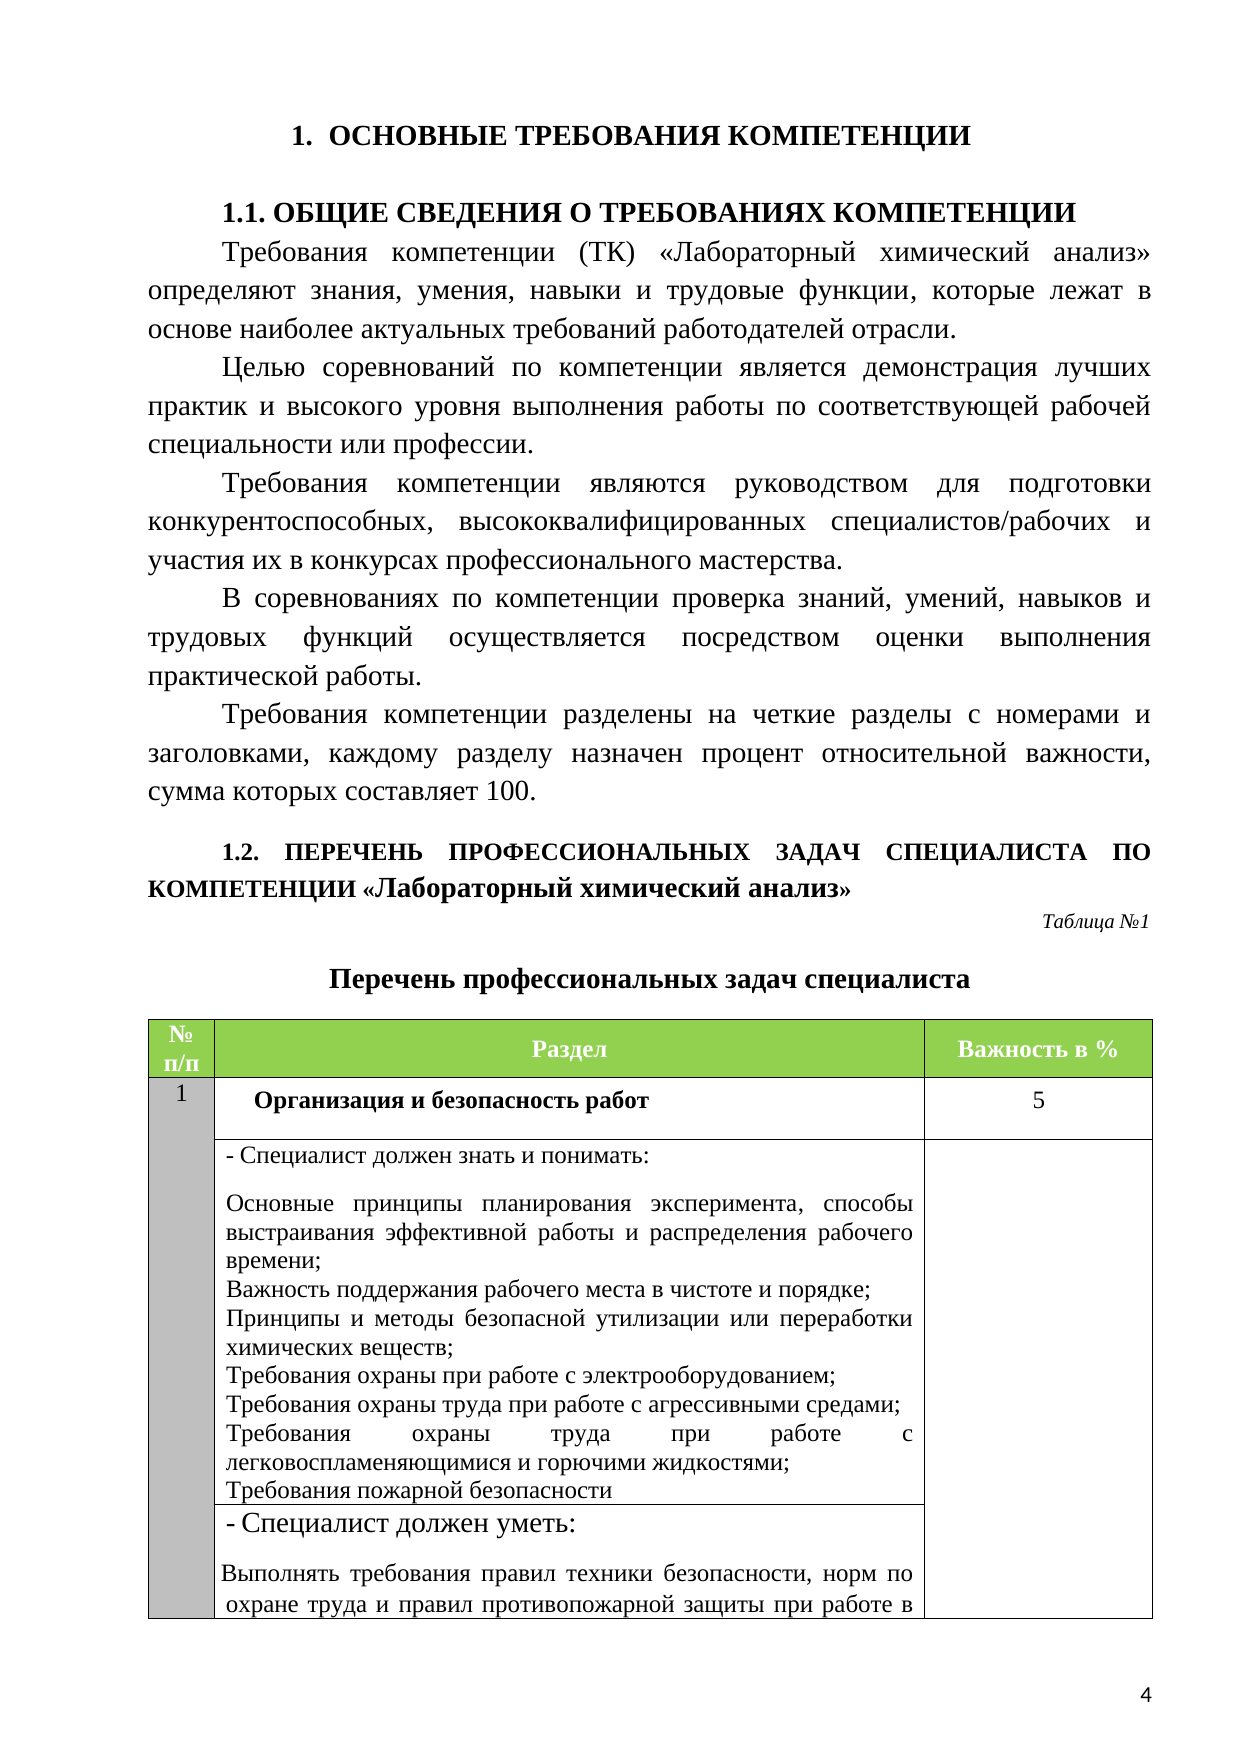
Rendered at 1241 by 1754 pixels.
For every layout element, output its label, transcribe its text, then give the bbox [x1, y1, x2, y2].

text Требования компетенции являются руководством для подготовки конкурентоспособных, высококвалифицированных специалистов/рабочих и участия их в конкурсах профессионального мастерства. [148, 465, 1152, 576]
table_cell [925, 1140, 1152, 1618]
table_header № п/п [149, 1020, 214, 1077]
text 1.1. ОБЩИЕ СВЕДЕНИЯ О ТРЕБОВАНИЯХ КОМПЕТЕНЦИИ [148, 195, 1152, 229]
text Таблица №1 [148, 909, 1152, 933]
table_cell 1 [149, 1078, 214, 1618]
table_header Важность в % [925, 1020, 1152, 1077]
table_cell - Специалист должен знать и понимать: Основные принципы планирования эксперимента, способы выстраивания эффективной работы и распределения рабочего времени; Важность поддержания рабочего места в чистоте и порядке; Принципы и методы безопасной утилизации или переработки химических веществ; Требования охраны при работе с электрооборудованием; Требования охраны труда при работе с агрессивными средами; Требования охраны труда при работе с легковоспламеняющимися и горючими жидкостями; Требования пожарной безопасности [215, 1140, 924, 1504]
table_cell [215, 1505, 924, 1618]
text Целью соревнований по компетенции является демонстрация лучших практик и высокого уровня выполнения работы по соответствующей рабочей специальности или профессии. [148, 349, 1152, 460]
text Требования компетенции (ТК) «Лабораторный химический анализ» определяют знания, умения, навыки и трудовые функции, которые лежат в основе наиболее актуальных требований работодателей отрасли. [148, 234, 1152, 344]
list ОСНОВНЫЕ ТРЕБОВАНИЯ КОМПЕТЕНЦИИ [110, 118, 1152, 152]
text Требования компетенции разделены на четкие разделы с номерами и заголовками, каждому разделу назначен процент относительной важности, сумма которых составляет 100. [148, 696, 1152, 807]
table_cell 5 [925, 1078, 1152, 1139]
table_cell Организация и безопасность работ Организация работ и [215, 1078, 924, 1139]
subtitle 1.2. ПЕРЕЧЕНЬ ПРОФЕССИОНАЛЬНЫХ ЗАДАЧ СПЕЦИАЛИСТА ПО КОМПЕТЕНЦИИ «Лабораторный химический анализ» [148, 837, 1152, 904]
text Перечень профессиональных задач специалиста [148, 961, 1152, 994]
text В соревнованиях по компетенции проверка знаний, умений, навыков и трудовых функций осуществляется посредством оценки выполнения практической работы. [148, 581, 1152, 691]
table_header Раздел [215, 1020, 924, 1077]
